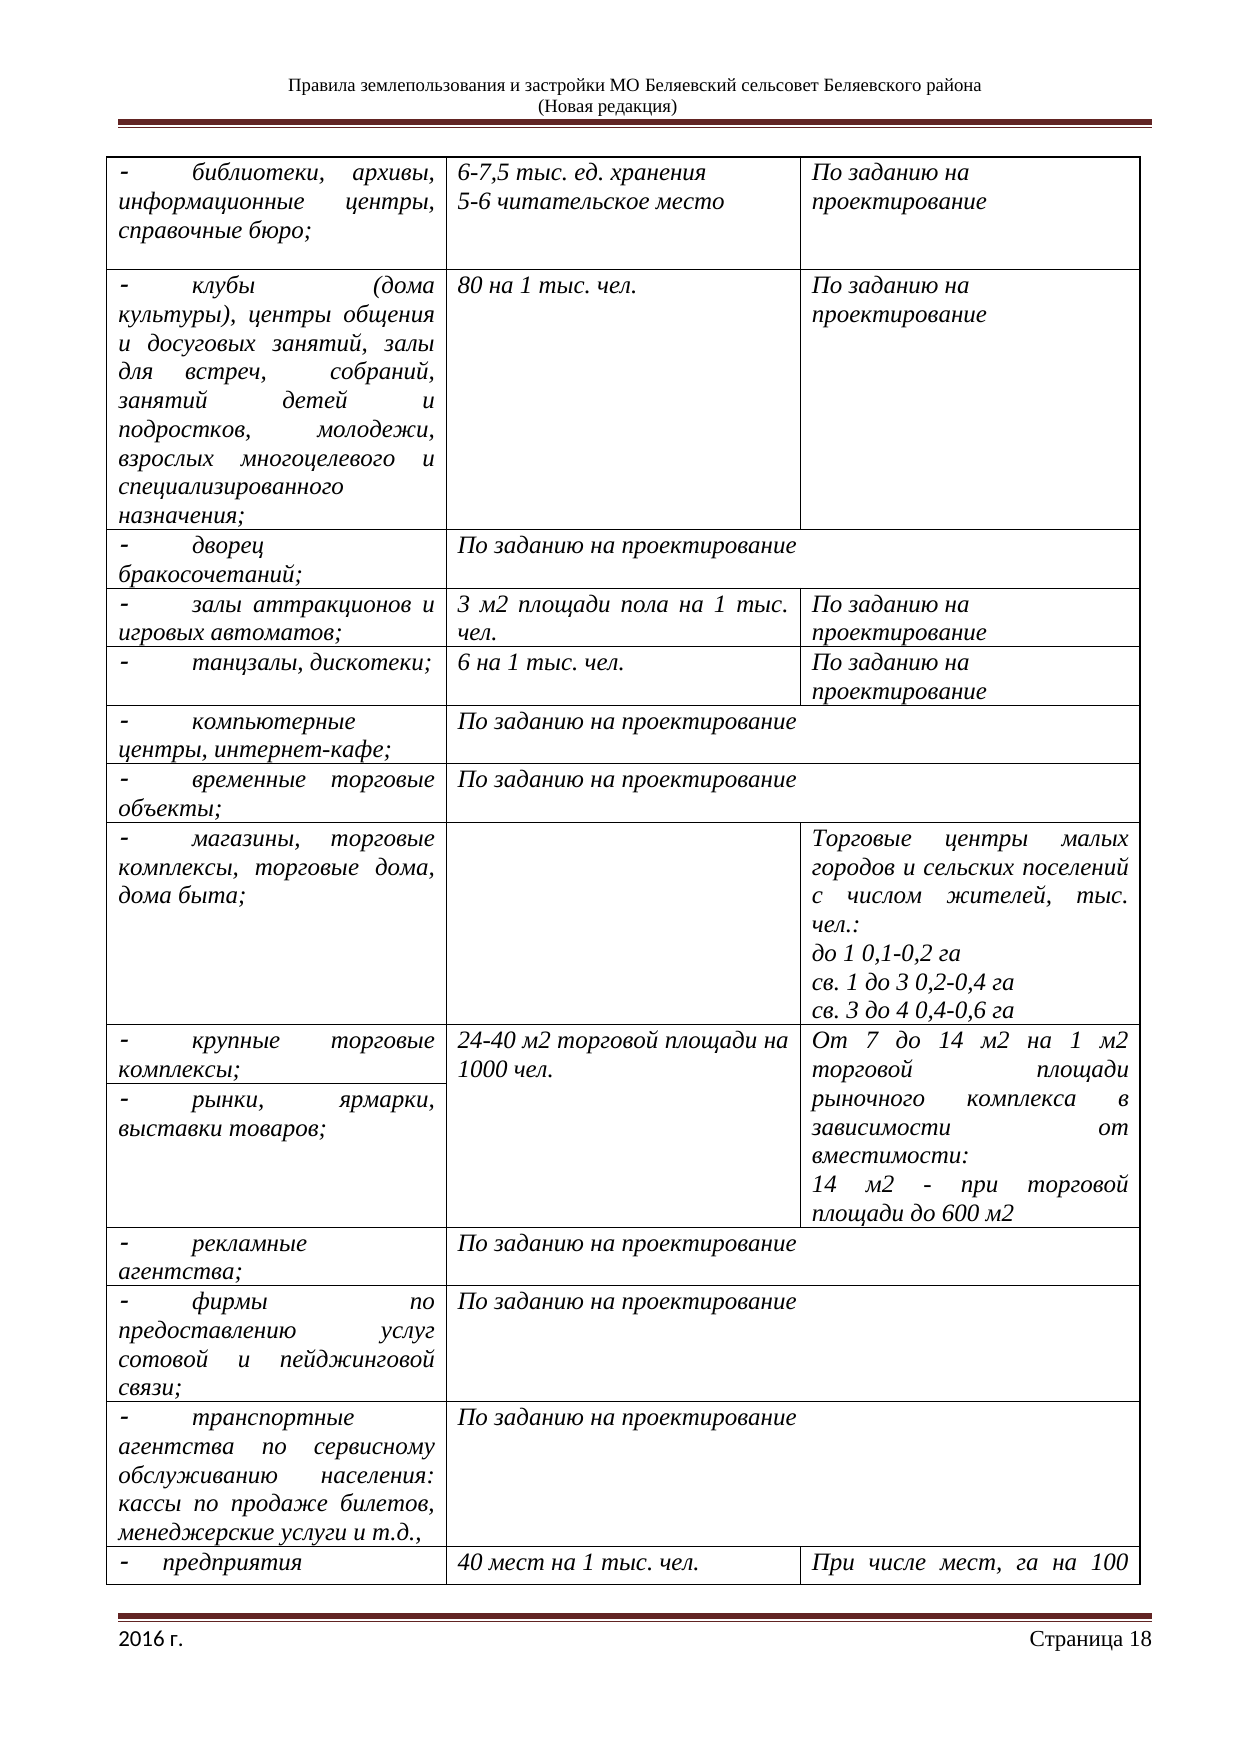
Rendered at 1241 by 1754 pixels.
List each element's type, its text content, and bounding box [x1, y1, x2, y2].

table_cell По заданию на проектирование [447, 706, 1139, 763]
table_cell По заданию на проектирование [801, 589, 1139, 646]
table_cell танцзалы, дискотеки; [107, 647, 446, 705]
table_cell дворец бракосочетаний; [107, 530, 446, 588]
table_cell магазины, торговые комплексы, торговые дома, дома быта; [107, 823, 446, 1024]
table_cell фирмы по предоставлению услуг сотовой и пейджинговой связи; [107, 1286, 446, 1401]
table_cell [801, 158, 1139, 269]
table_cell временные торговые объекты; [107, 764, 446, 822]
table_cell клубы (дома культуры), центры общения и досуговых занятий, залы для встреч, собраний, занятий детей и подростков, молодежи, взрослых многоцелевого и специализированного назначения; [107, 270, 446, 529]
table_cell По заданию на проектирование [801, 647, 1139, 705]
table_cell По заданию на проектирование [801, 270, 1139, 529]
table_cell По заданию на проектирование [447, 1286, 1139, 1401]
table_cell библиотеки, архивы, информационные центры, справочные бюро; [107, 158, 446, 269]
table_cell [447, 823, 800, 1024]
table_cell По заданию на проектирование [447, 764, 1139, 822]
table_cell 24-40 м2 торговой площади на 1000 чел. [447, 1025, 800, 1227]
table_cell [801, 1547, 1139, 1583]
table_cell 3 м2 площади пола на 1 тыс. чел. [447, 589, 800, 646]
table_cell 80 на 1 тыс. чел. [447, 270, 800, 529]
table_cell 6 на 1 тыс. чел. [447, 647, 800, 705]
table_cell Торговые центры малых городов и сельских поселений с числом жителей, тыс. чел.: до 1 0,1-0,2 га св. 1 до 3 0,2-0,4 га св. 3 до 4 0,4-0,6 га [801, 823, 1139, 1024]
table_cell От 7 до 14 м2 на 1 м2 торговой площади рыночного комплекса в зависимости от вместимости: 14 м2 - при торговой площади до 600 м2 [801, 1025, 1139, 1227]
table_cell залы аттракционов и игровых автоматов; [107, 589, 446, 646]
table_cell крупные торговые комплексы; [107, 1025, 446, 1083]
table_cell рекламные агентства; [107, 1228, 446, 1285]
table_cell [447, 1547, 800, 1583]
table_cell рынки, ярмарки, выставки товаров; [107, 1084, 446, 1227]
table_cell компьютерные центры, интернет-кафе; [107, 706, 446, 763]
table_cell 6-7,5 тыс. ед. хранения 5-6 читательское место [447, 158, 800, 269]
table_cell По заданию на проектирование [447, 530, 1139, 588]
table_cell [107, 1547, 446, 1583]
table_cell По заданию на проектирование [447, 1228, 1139, 1285]
table_cell транспортные агентства по сервисному обслуживанию населения: кассы по продаже билетов, менеджерские услуги и т.д., [107, 1402, 446, 1546]
table_cell По заданию на проектирование [447, 1402, 1139, 1546]
